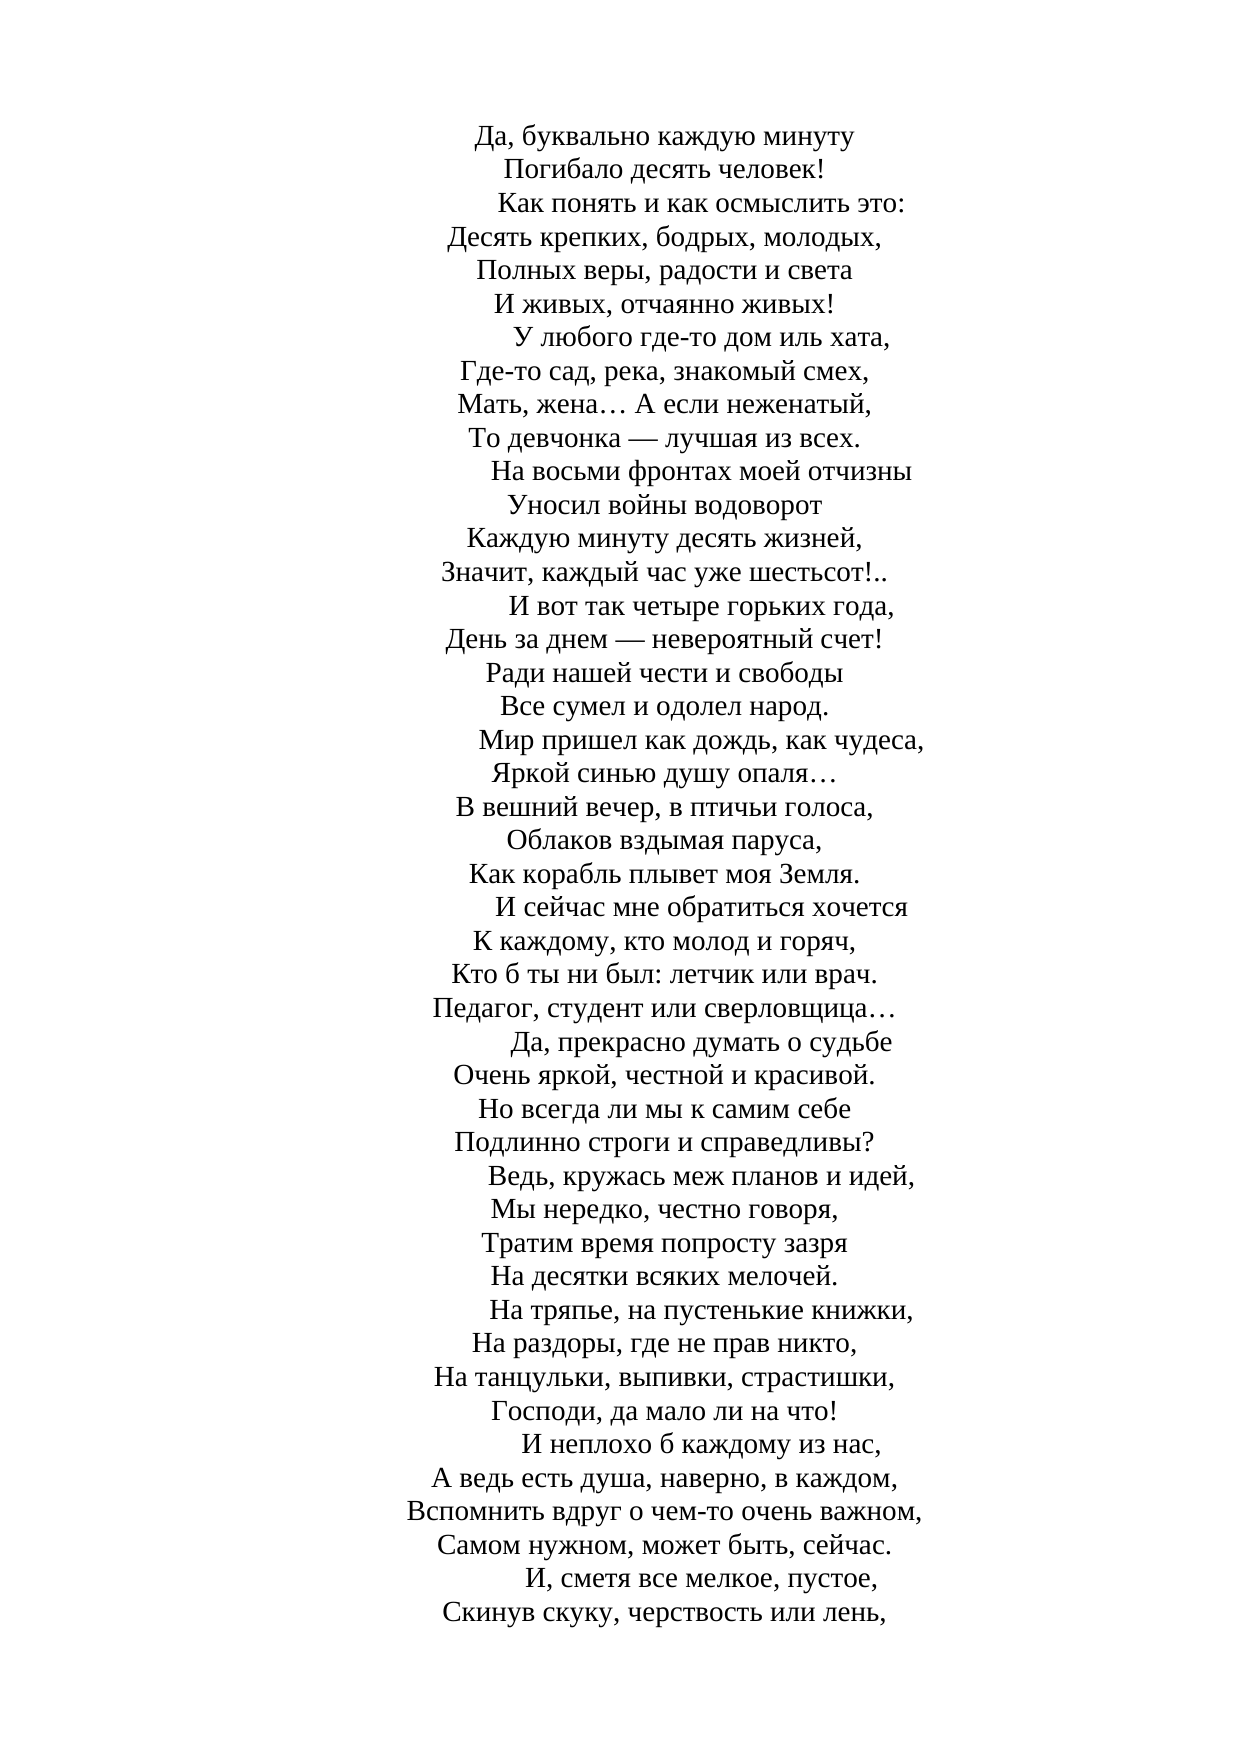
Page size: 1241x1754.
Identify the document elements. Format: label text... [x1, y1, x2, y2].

text Как понять и как осмыслить это: Десять крепких, бодрых, молодых, Полных веры, радости и света И живых, отчаянно живых! [177, 185, 1152, 319]
text И неплохо б каждому из нас, А ведь есть душа, наверно, в каждом, Вспомнить вдруг о чем-то очень важном, Самом нужном, может быть, сейчас. [177, 1426, 1152, 1560]
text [177, 1560, 1152, 1627]
text Мир пришел как дождь, как чудеса, Яркой синью душу опаля… В вешний вечер, в птичьи голоса, Облаков вздымая паруса, Как корабль плывет моя Земля. [177, 722, 1152, 889]
text У любого где-то дом иль хата, Где-то сад, река, знакомый смех, Мать, жена… А если неженатый, То девчонка — лучшая из всех. [177, 319, 1152, 453]
text Да, прекрасно думать о судьбе Очень яркой, честной и красивой. Но всегда ли мы к самим себе Подлинно строги и справедливы? [177, 1024, 1152, 1158]
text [177, 118, 1152, 185]
text На тряпье, на пустенькие книжки, На раздоры, где не прав никто, На танцульки, выпивки, страстишки, Господи, да мало ли на что! [177, 1292, 1152, 1426]
text Ведь, кружась меж планов и идей, Мы нередко, честно говоря, Тратим время попросту зазря На десятки всяких мелочей. [177, 1158, 1152, 1292]
text И сейчас мне обратиться хочется К каждому, кто молод и горяч, Кто б ты ни был: летчик или врач. Педагог, студент или сверловщица… [177, 889, 1152, 1024]
text На восьми фронтах моей отчизны Уносил войны водоворот Каждую минуту десять жизней, Значит, каждый час уже шестьсот!.. [177, 453, 1152, 588]
text И вот так четыре горьких года, День за днем — невероятный счет! Ради нашей чести и свободы Все сумел и одолел народ. [177, 588, 1152, 722]
